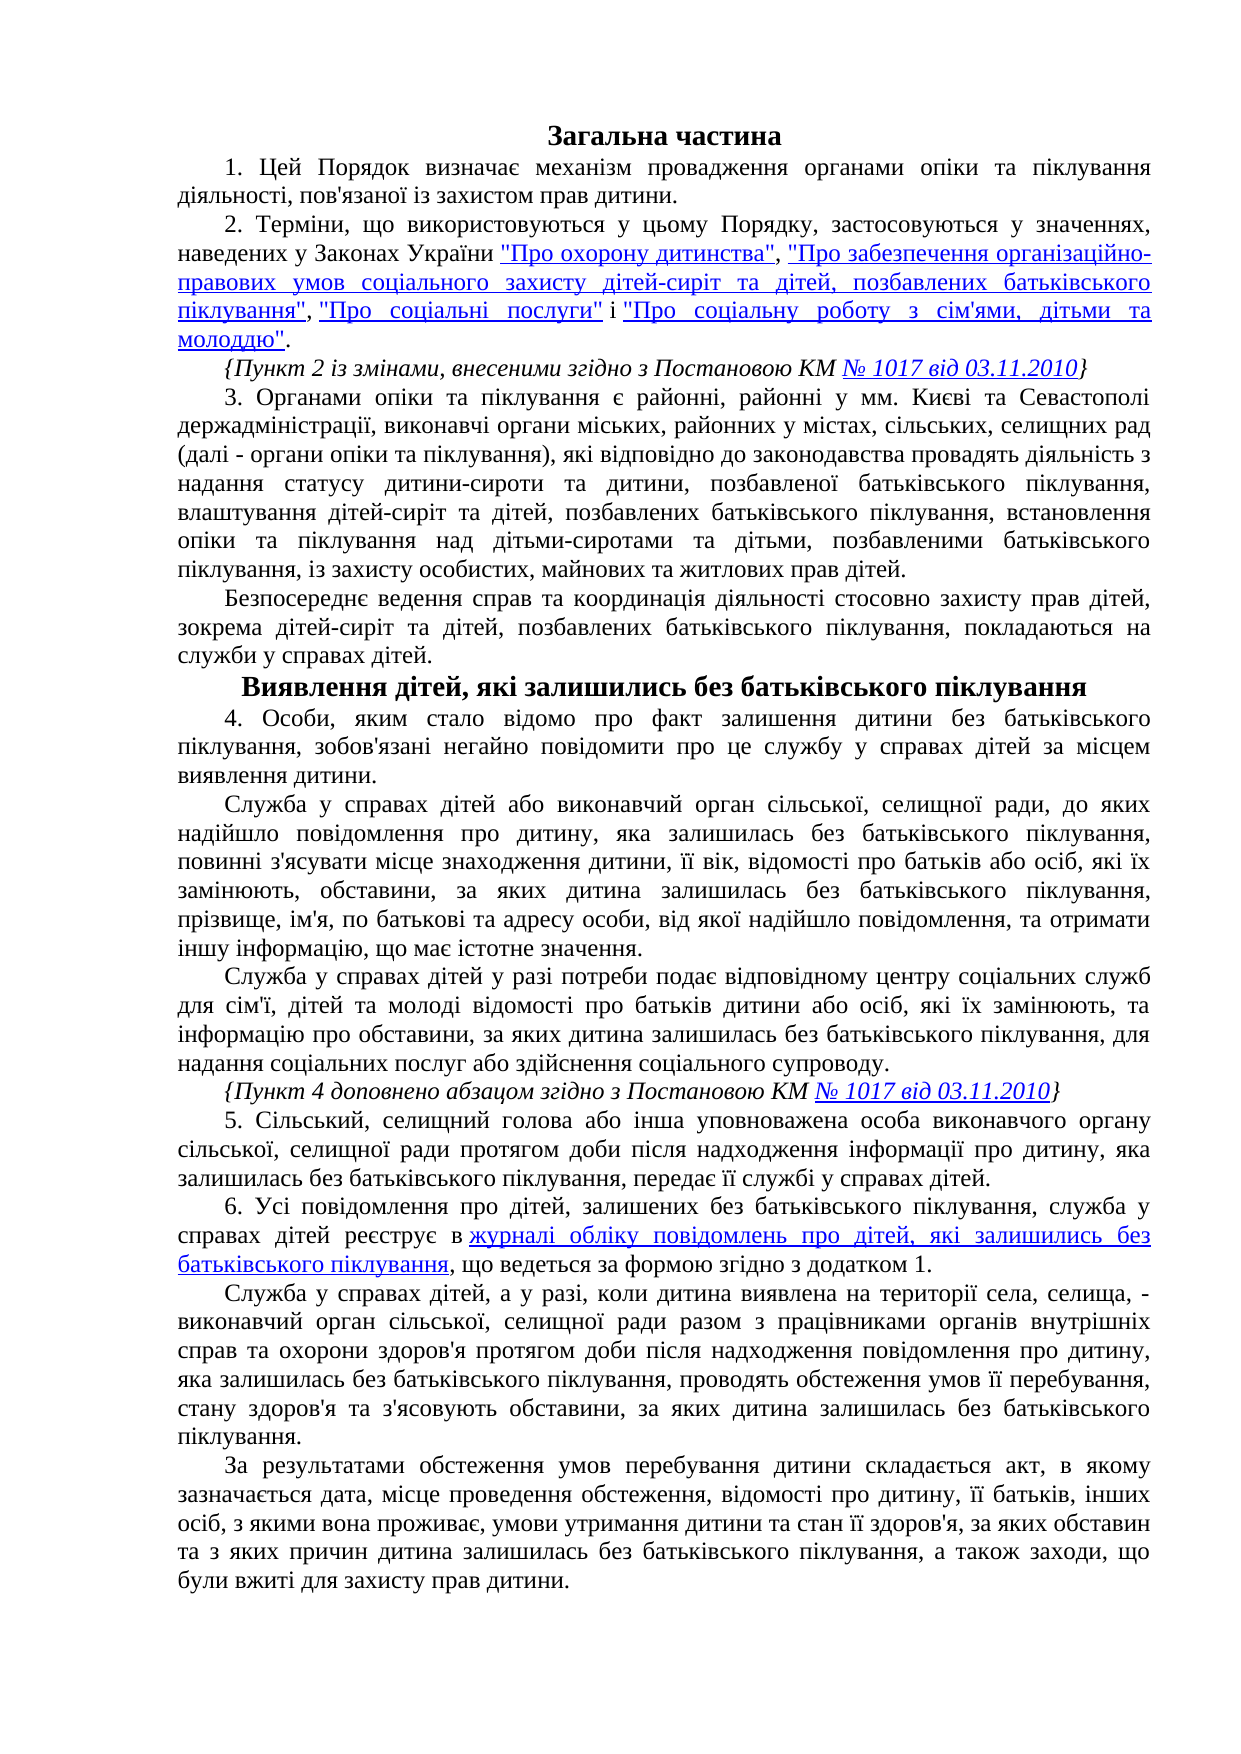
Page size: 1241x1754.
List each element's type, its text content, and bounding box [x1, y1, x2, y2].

text 5. Сільський, селищний голова або інша уповноважена особа виконавчого органу сільської, селищної ради протягом доби після надходження інформації про дитину, яка залишилась без батьківського піклування, передає її службі у справах дітей. [177, 1105, 1152, 1191]
text {Пункт 4 доповнено абзацом згідно з Постановою КМ № 1017 від 03.11.2010} [177, 1076, 1152, 1105]
text Загальна частина [224, 118, 1105, 152]
text {Пункт 2 із змінами, внесеними згідно з Постановою КМ № 1017 від 03.11.2010} [177, 353, 1152, 382]
text 6. Усі повідомлення про дітей, залишених без батьківського піклування, служба у справах дітей реєструє в журналі обліку повідомлень про дітей, які залишились без батьківського піклування, що ведеться за формою згідно з додатком 1. [177, 1191, 1152, 1278]
text Служба у справах дітей або виконавчий орган сільської, селищної ради, до яких надійшло повідомлення про дитину, яка залишилась без батьківського піклування, повинні з'ясувати місце знаходження дитини, її вік, відомості про батьків або осіб, які їх замінюють, обставини, за яких дитина залишилась без батьківського піклування, прізвище, ім'я, по батькові та адресу особи, від якої надійшло повідомлення, та отримати іншу інформацію, що має істотне значення. [177, 789, 1152, 961]
text 3. Органами опіки та піклування є районні, районні у мм. Києві та Севастополі держадміністрації, виконавчі органи міських, районних у містах, сільських, селищних рад (далі - органи опіки та піклування), які відповідно до законодавства провадять діяльність з надання статусу дитини-сироти та дитини, позбавленої батьківського піклування, влаштування дітей-сиріт та дітей, позбавлених батьківського піклування, встановлення опіки та піклування над дітьми-сиротами та дітьми, позбавленими батьківського піклування, із захисту особистих, майнових та житлових прав дітей. [177, 382, 1152, 583]
text Виявлення дітей, які залишились без батьківського піклування [224, 669, 1105, 703]
text Безпосереднє ведення справ та координація діяльності стосовно захисту прав дітей, зокрема дітей-сиріт та дітей, позбавлених батьківського піклування, покладаються на служби у справах дітей. [177, 583, 1152, 669]
text Служба у справах дітей, а у разі, коли дитина виявлена на території села, селища, - виконавчий орган сільської, селищної ради разом з працівниками органів внутрішніх справ та охорони здоров'я протягом доби після надходження повідомлення про дитину, яка залишилась без батьківського піклування, проводять обстеження умов її перебування, стану здоров'я та з'ясовують обставини, за яких дитина залишилась без батьківського піклування. [177, 1278, 1152, 1450]
text 1. Цей Порядок визначає механізм провадження органами опіки та піклування діяльності, пов'язаної із захистом прав дитини. [177, 152, 1152, 209]
text Служба у справах дітей у разі потреби подає відповідному центру соціальних служб для сім'ї, дітей та молоді відомості про батьків дитини або осіб, які їх замінюють, та інформацію про обставини, за яких дитина залишилась без батьківського піклування, для надання соціальних послуг або здійснення соціального супроводу. [177, 961, 1152, 1076]
text 2. Терміни, що використовуються у цьому Порядку, застосовуються у значеннях, наведених у Законах України "Про охорону дитинства", "Про забезпечення організаційно-правових умов соціального захисту дітей-сиріт та дітей, позбавлених батьківського піклування", "Про соціальні послуги" і "Про соціальну роботу з сім'ями, дітьми та молоддю". [177, 209, 1152, 292]
text 2. Терміни, що використовуються у цьому Порядку, застосовуються у значеннях, наведених у Законах України "Про охорону дитинства", "Про забезпечення організаційно-правових умов соціального захисту дітей-сиріт та дітей, позбавлених батьківського піклування", "Про соціальні послуги" і "Про соціальну роботу з сім'ями, дітьми та молоддю". [177, 293, 1152, 353]
text За результатами обстеження умов перебування дитини складається акт, в якому зазначається дата, місце проведення обстеження, відомості про дитину, її батьків, інших осіб, з якими вона проживає, умови утримання дитини та стан її здоров'я, за яких обставин та з яких причин дитина залишилась без батьківського піклування, а також заходи, що були вжиті для захисту прав дитини. [177, 1450, 1152, 1594]
text 4. Особи, яким стало відомо про факт залишення дитини без батьківського піклування, зобов'язані негайно повідомити про це службу у справах дітей за місцем виявлення дитини. [177, 703, 1152, 789]
